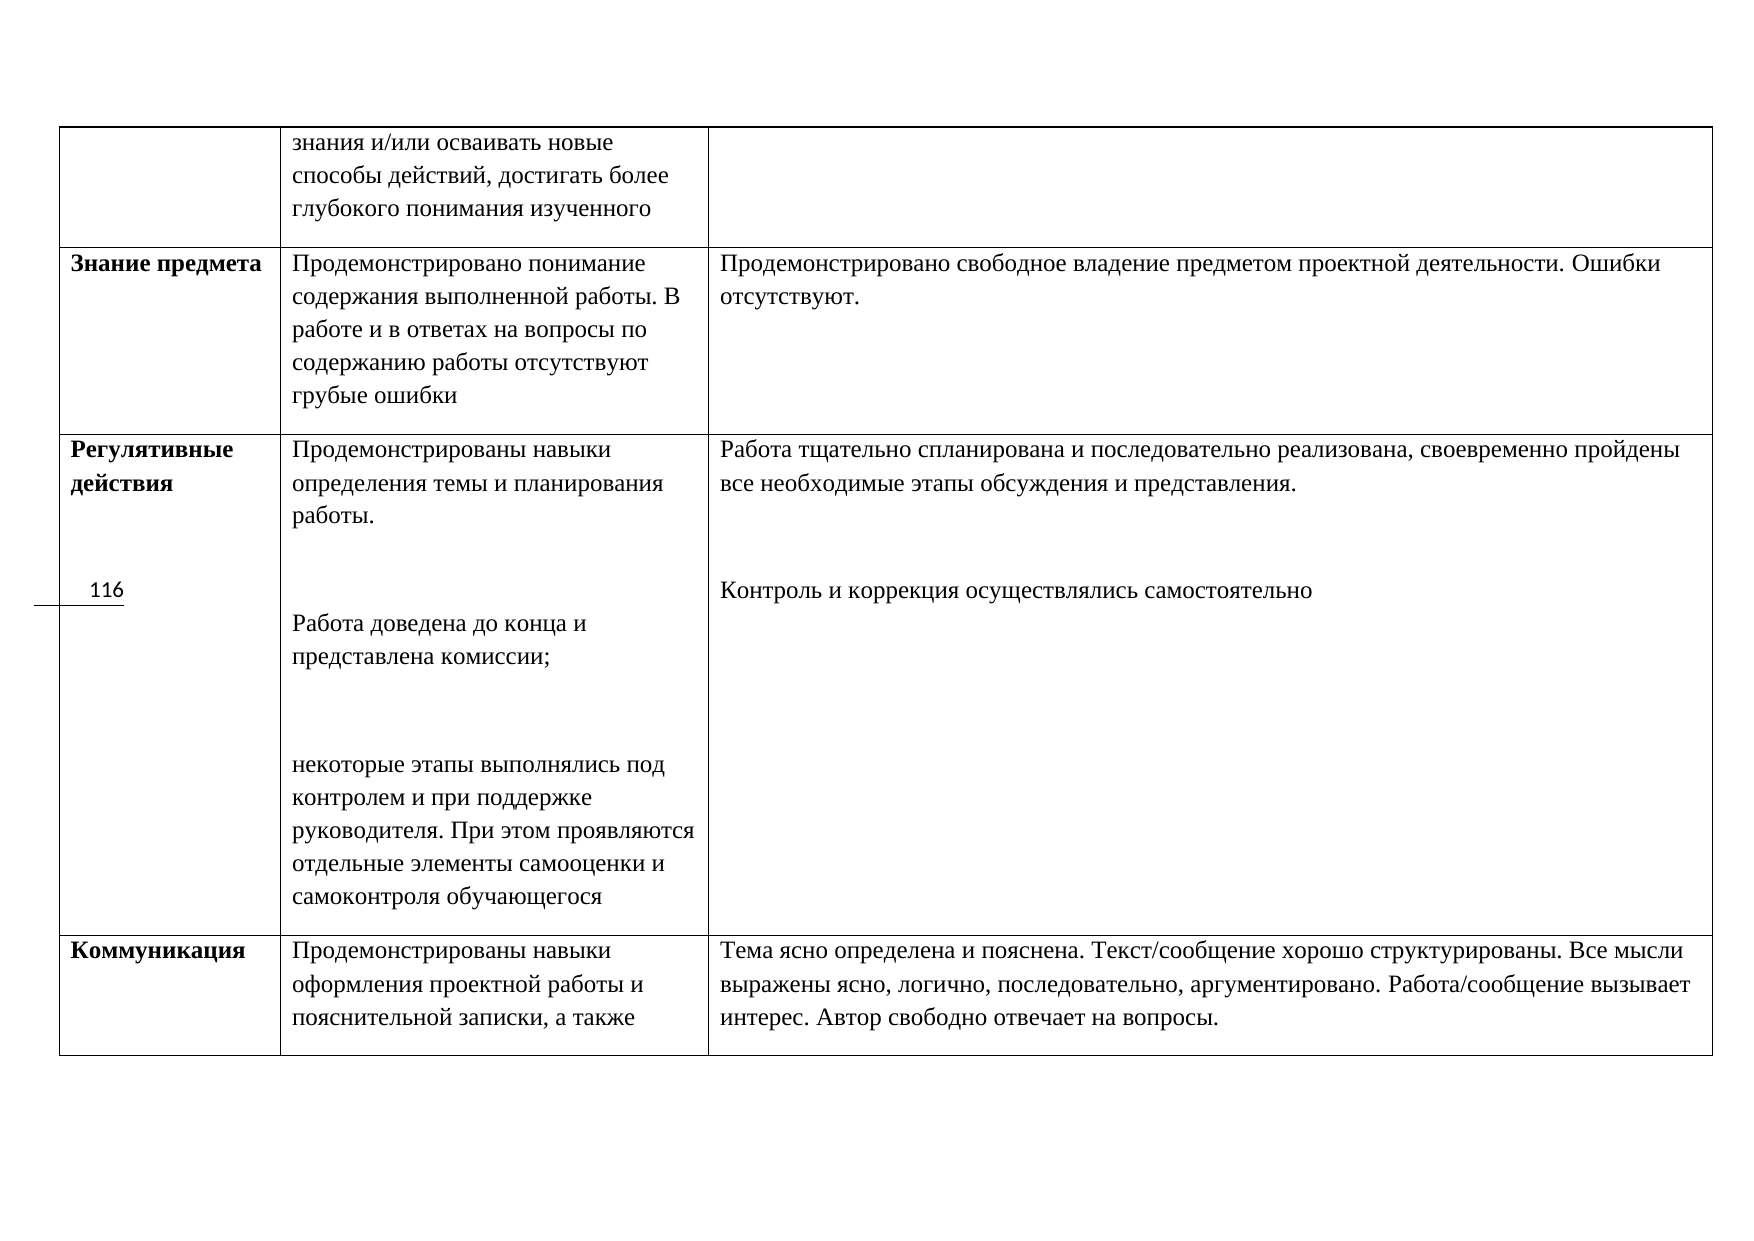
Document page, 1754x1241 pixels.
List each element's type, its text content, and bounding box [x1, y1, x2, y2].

table_cell Продемонстрированы навыки определения темы и планирования работы. Работа доведена до конца и представлена комиссии; некоторые этапы выполнялись под контролем и при поддержке руководителя. При этом проявляются отдельные элементы самооценки и самоконтроля обучающегося [281, 435, 708, 934]
table_cell Коммуникация [60, 936, 280, 1055]
table_cell Продемонстрировано свободное владение предметом проектной деятельности. Ошибки отсутствуют. [709, 248, 1712, 433]
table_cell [281, 936, 708, 1055]
table_cell Регулятивные действия [60, 435, 280, 934]
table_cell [709, 936, 1712, 1055]
table_cell Работа тщательно спланирована и последовательно реализована, своевременно пройдены все необходимые этапы обсуждения и представления. Контроль и коррекция осуществлялись самостоятельно [709, 435, 1712, 934]
table_cell Продемонстрировано понимание содержания выполненной работы. В работе и в ответах на вопросы по содержанию работы отсутствуют грубые ошибки [281, 248, 708, 433]
table_cell Знание предмета [60, 248, 280, 433]
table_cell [281, 128, 708, 247]
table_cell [709, 128, 1712, 247]
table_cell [60, 128, 280, 247]
